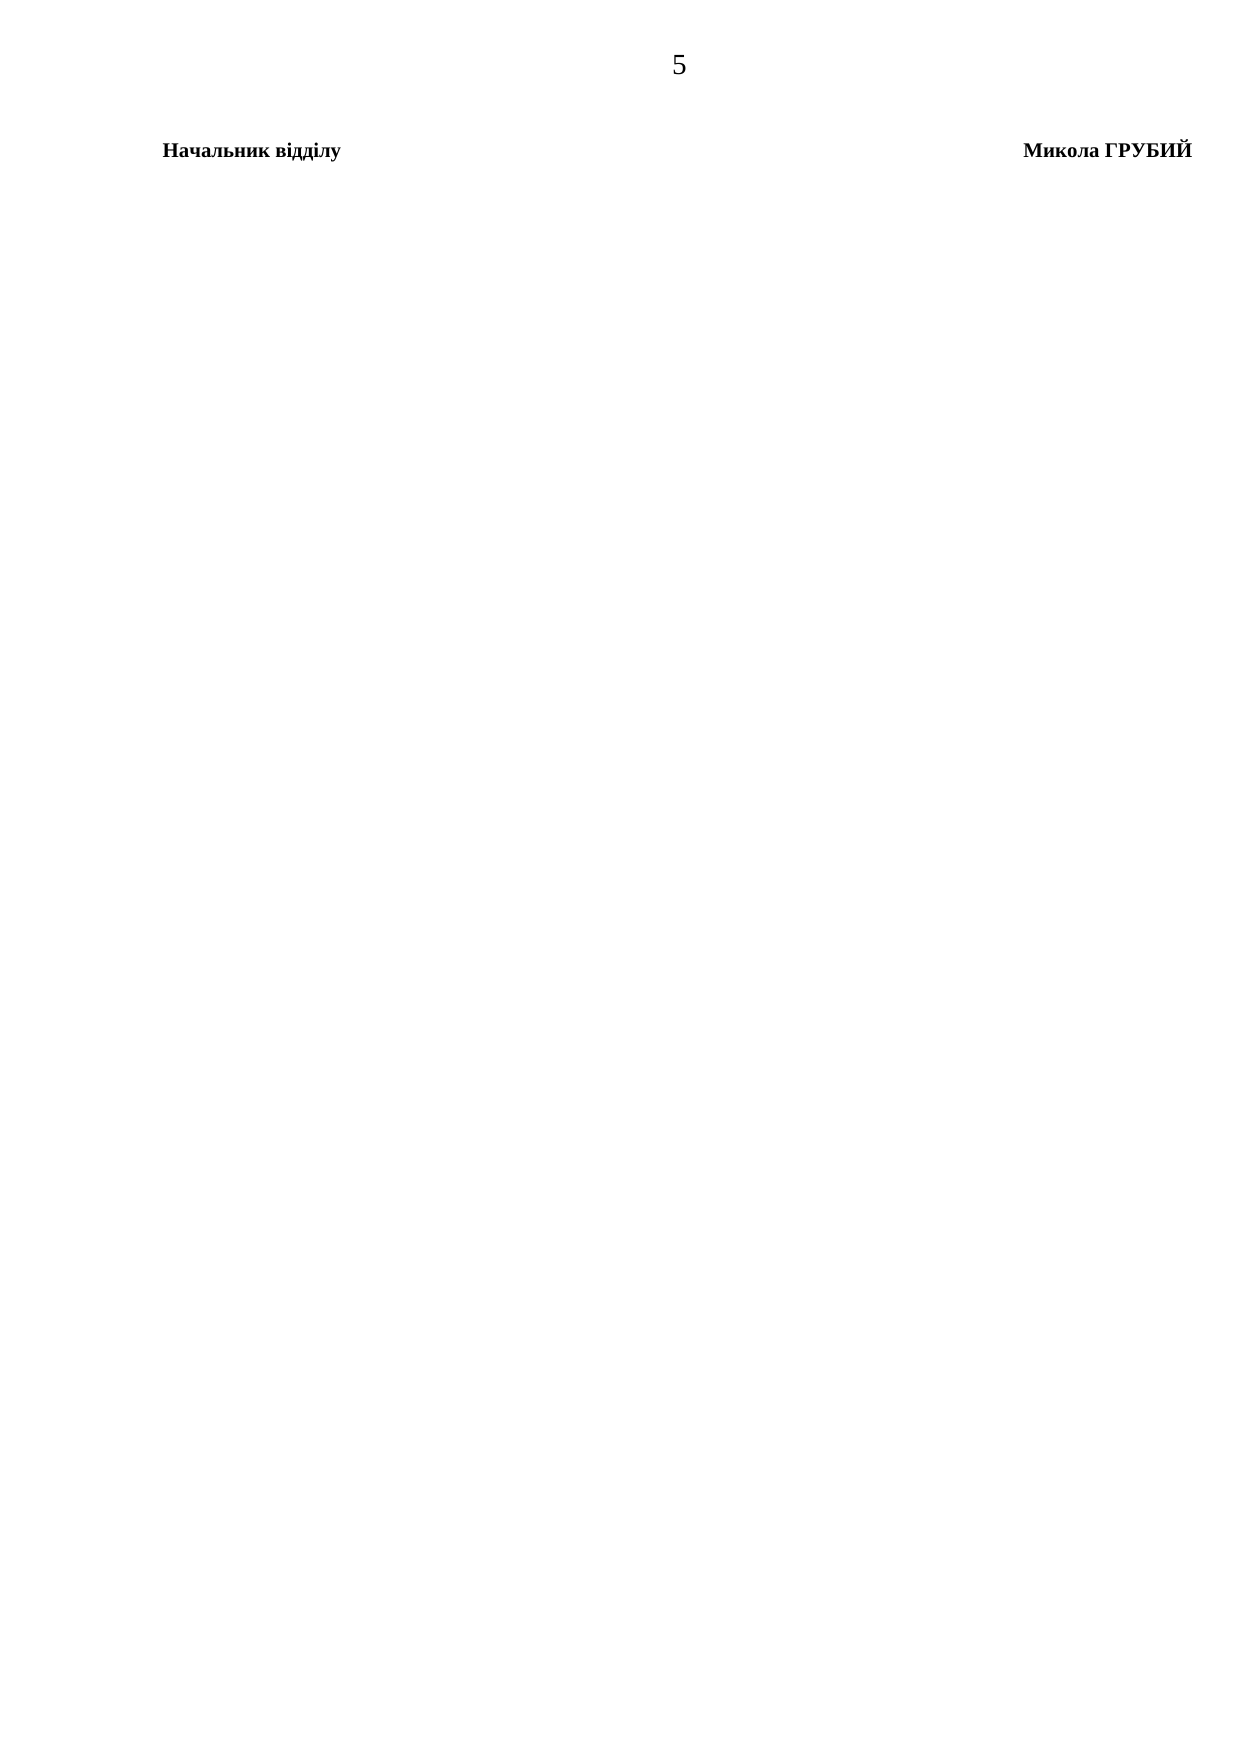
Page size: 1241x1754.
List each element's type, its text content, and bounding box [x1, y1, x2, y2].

text Начальник відділу Микола ГРУБИЙ [162, 138, 1196, 162]
